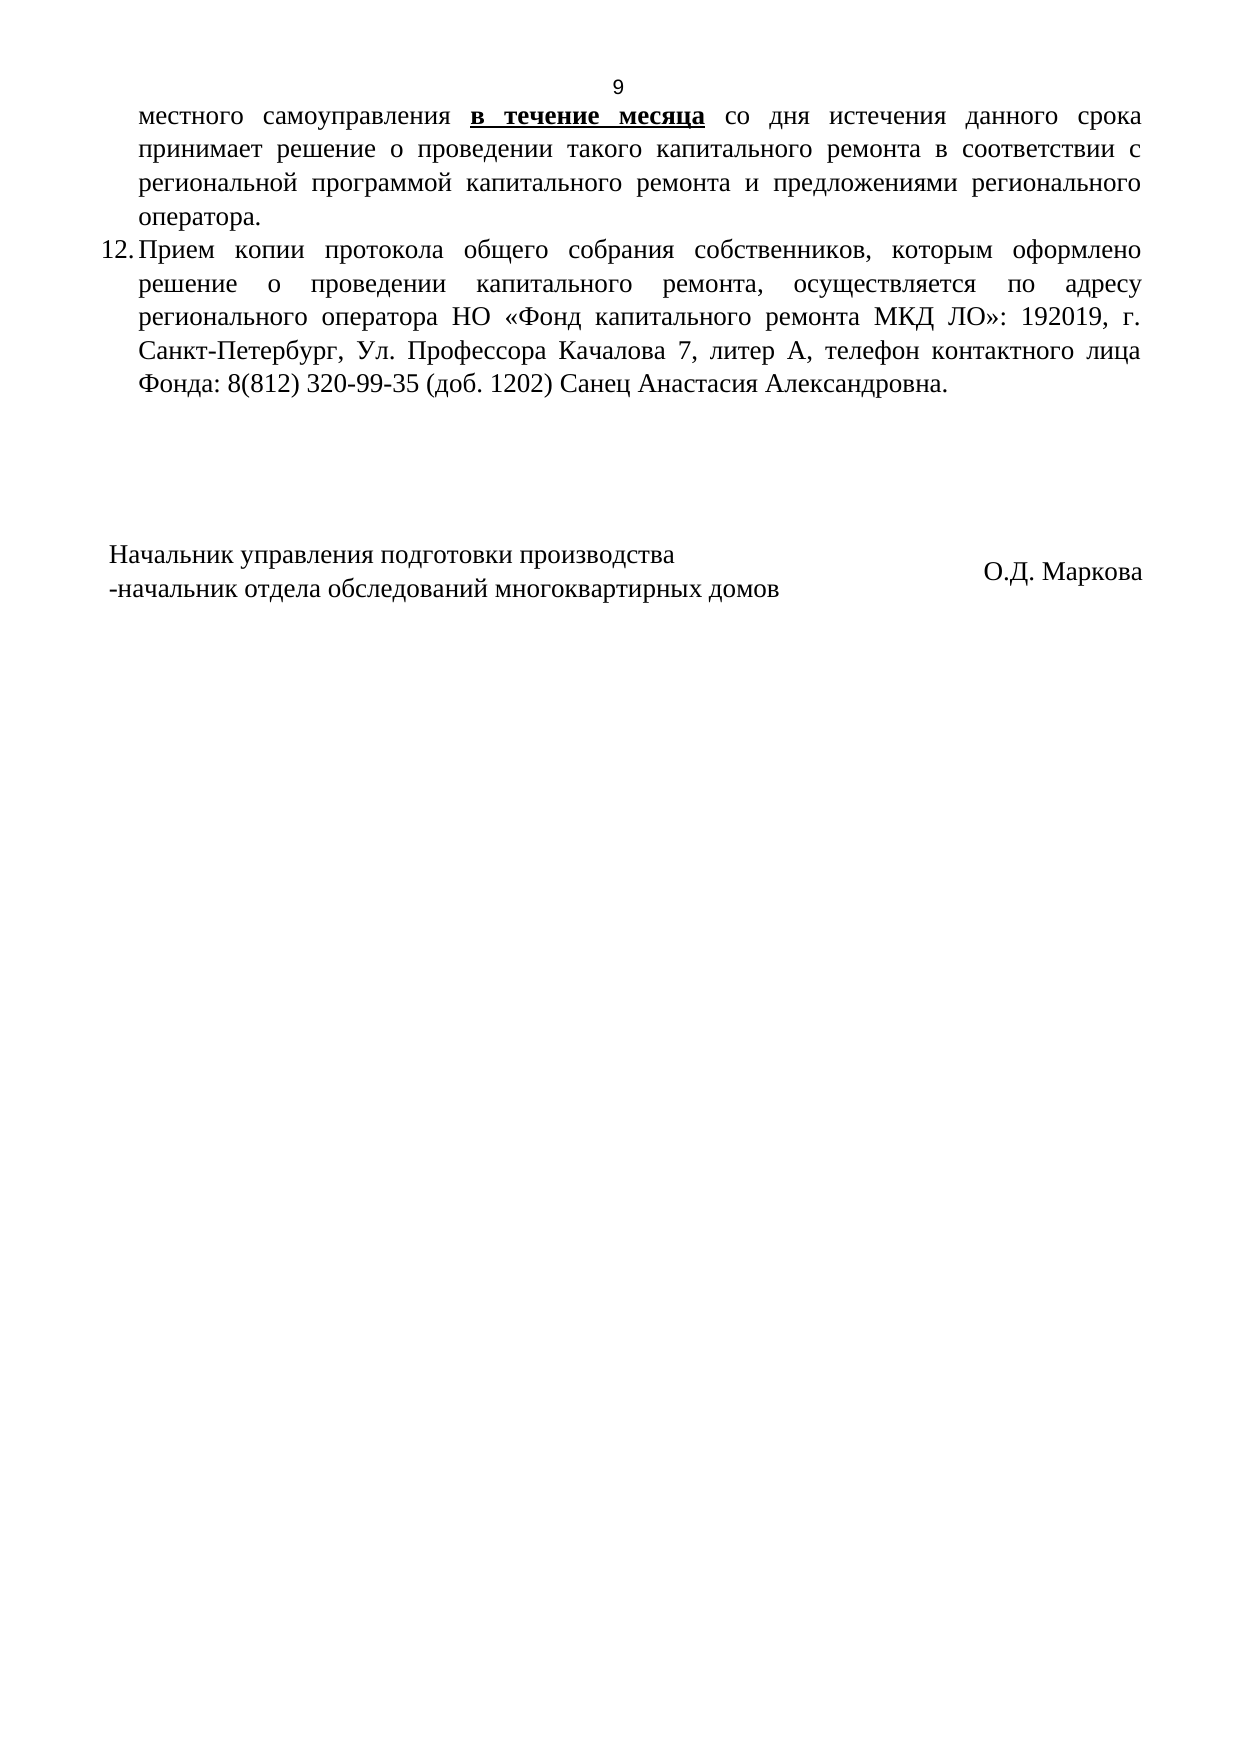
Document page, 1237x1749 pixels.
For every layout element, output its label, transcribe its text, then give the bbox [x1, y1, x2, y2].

table_header Начальник управления подготовки производства -начальник отдела обследований многоквартирных домов [94, 535, 819, 609]
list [101, 99, 1142, 231]
table_header О.Д. Маркова [819, 535, 1143, 609]
list Прием копии протокола общего собрания собственников, которым оформлено решение о проведении капитального ремонта, осуществляется по адресу регионального оператора НО «Фонд капитального ремонта МКД ЛО»: 192019, г. Санкт-Петербург, Ул. Профессора Качалова 7, литер А, телефон контактного лица Фонда: 8(812) 320-99-35 (доб. 1202) Санец Анастасия Александровна. [101, 233, 1142, 398]
